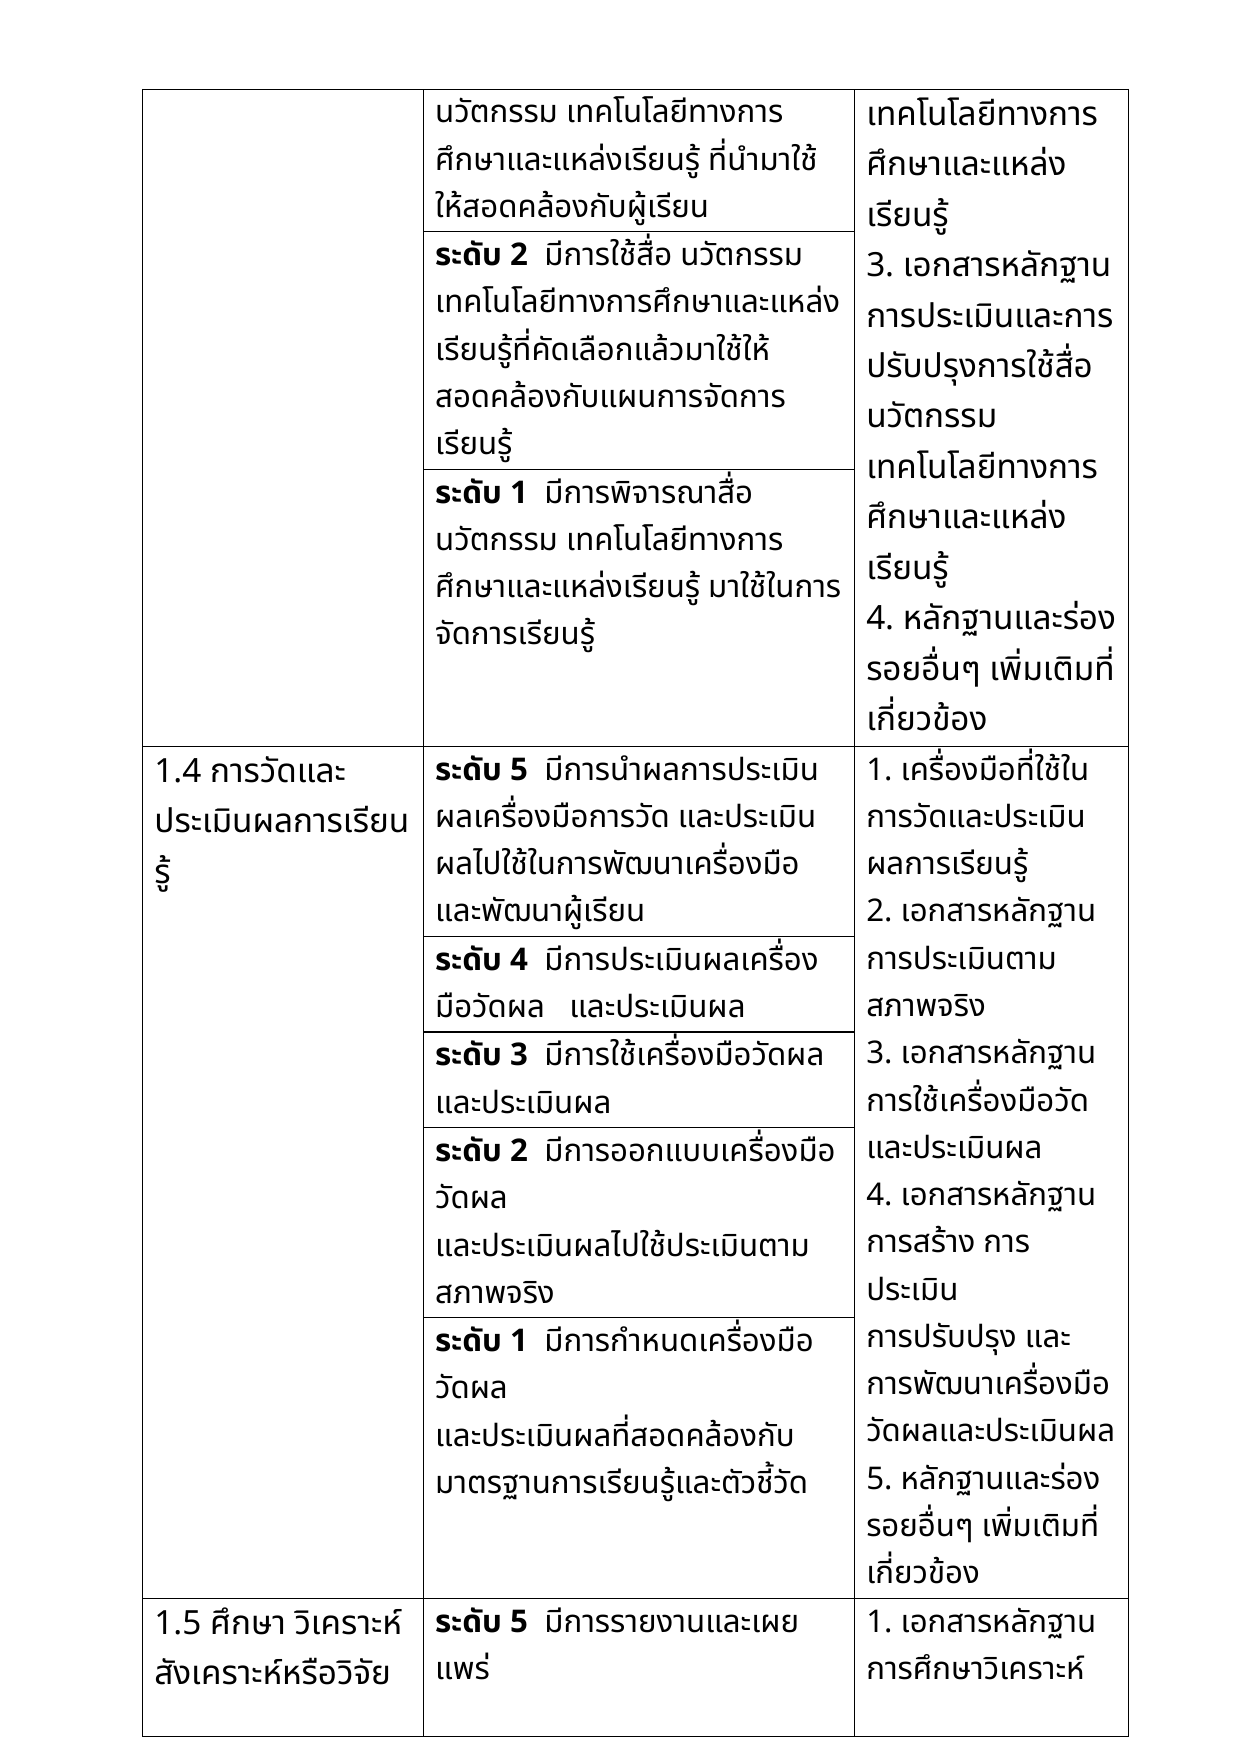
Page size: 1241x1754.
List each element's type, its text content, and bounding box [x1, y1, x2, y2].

table_cell 1.4 การวัดและประเมินผลการเรียนรู้ [143, 747, 423, 1597]
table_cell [424, 90, 854, 231]
table_cell ระดับ 4 มีการประเมินผลเครื่องมือวัดผล และประเมินผล [424, 937, 854, 1031]
table_cell ระดับ 5 มีการรายงานและเผยแพร่ [424, 1599, 854, 1736]
table_cell ระดับ 1 มีการพิจารณาสื่อ นวัตกรรม เทคโนโลยีทางการศึกษาและแหล่งเรียนรู้ มาใช้ในการจัดการเรียนรู้ [424, 470, 854, 746]
table_cell ระดับ 2 มีการออกแบบเครื่องมือวัดผล และประเมินผลไปใช้ประเมินตามสภาพจริง [424, 1128, 854, 1317]
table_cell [143, 1599, 423, 1736]
table_cell ระดับ 3 มีการใช้เครื่องมือวัดผล และประเมินผล [424, 1033, 854, 1127]
table_cell 1. เครื่องมือที่ใช้ในการวัดและประเมินผลการเรียนรู้ 2. เอกสารหลักฐานการประเมินตามสภาพจริง 3. เอกสารหลักฐานการใช้เครื่องมือวัดและประเมินผล 4. เอกสารหลักฐาน การสร้าง การประเมิน การปรับปรุง และการพัฒนาเครื่องมือวัดผลและประเมินผล 5. หลักฐานและร่องรอยอื่นๆ เพิ่มเติมที่เกี่ยวข้อง [855, 747, 1128, 1597]
table_cell ระดับ 1 มีการกำหนดเครื่องมือวัดผล และประเมินผลที่สอดคล้องกับมาตรฐานการเรียนรู้และตัวชี้วัด [424, 1318, 854, 1597]
table_cell ระดับ 5 มีการนำผลการประเมินผลเครื่องมือการวัด และประเมินผลไปใช้ในการพัฒนาเครื่องมือและพัฒนาผู้เรียน [424, 747, 854, 936]
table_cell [855, 1599, 1128, 1736]
table_cell ระดับ 2 มีการใช้สื่อ นวัตกรรม เทคโนโลยีทางการศึกษาและแหล่งเรียนรู้ที่คัดเลือกแล้วมาใช้ให้สอดคล้องกับแผนการจัดการเรียนรู้ [424, 232, 854, 468]
